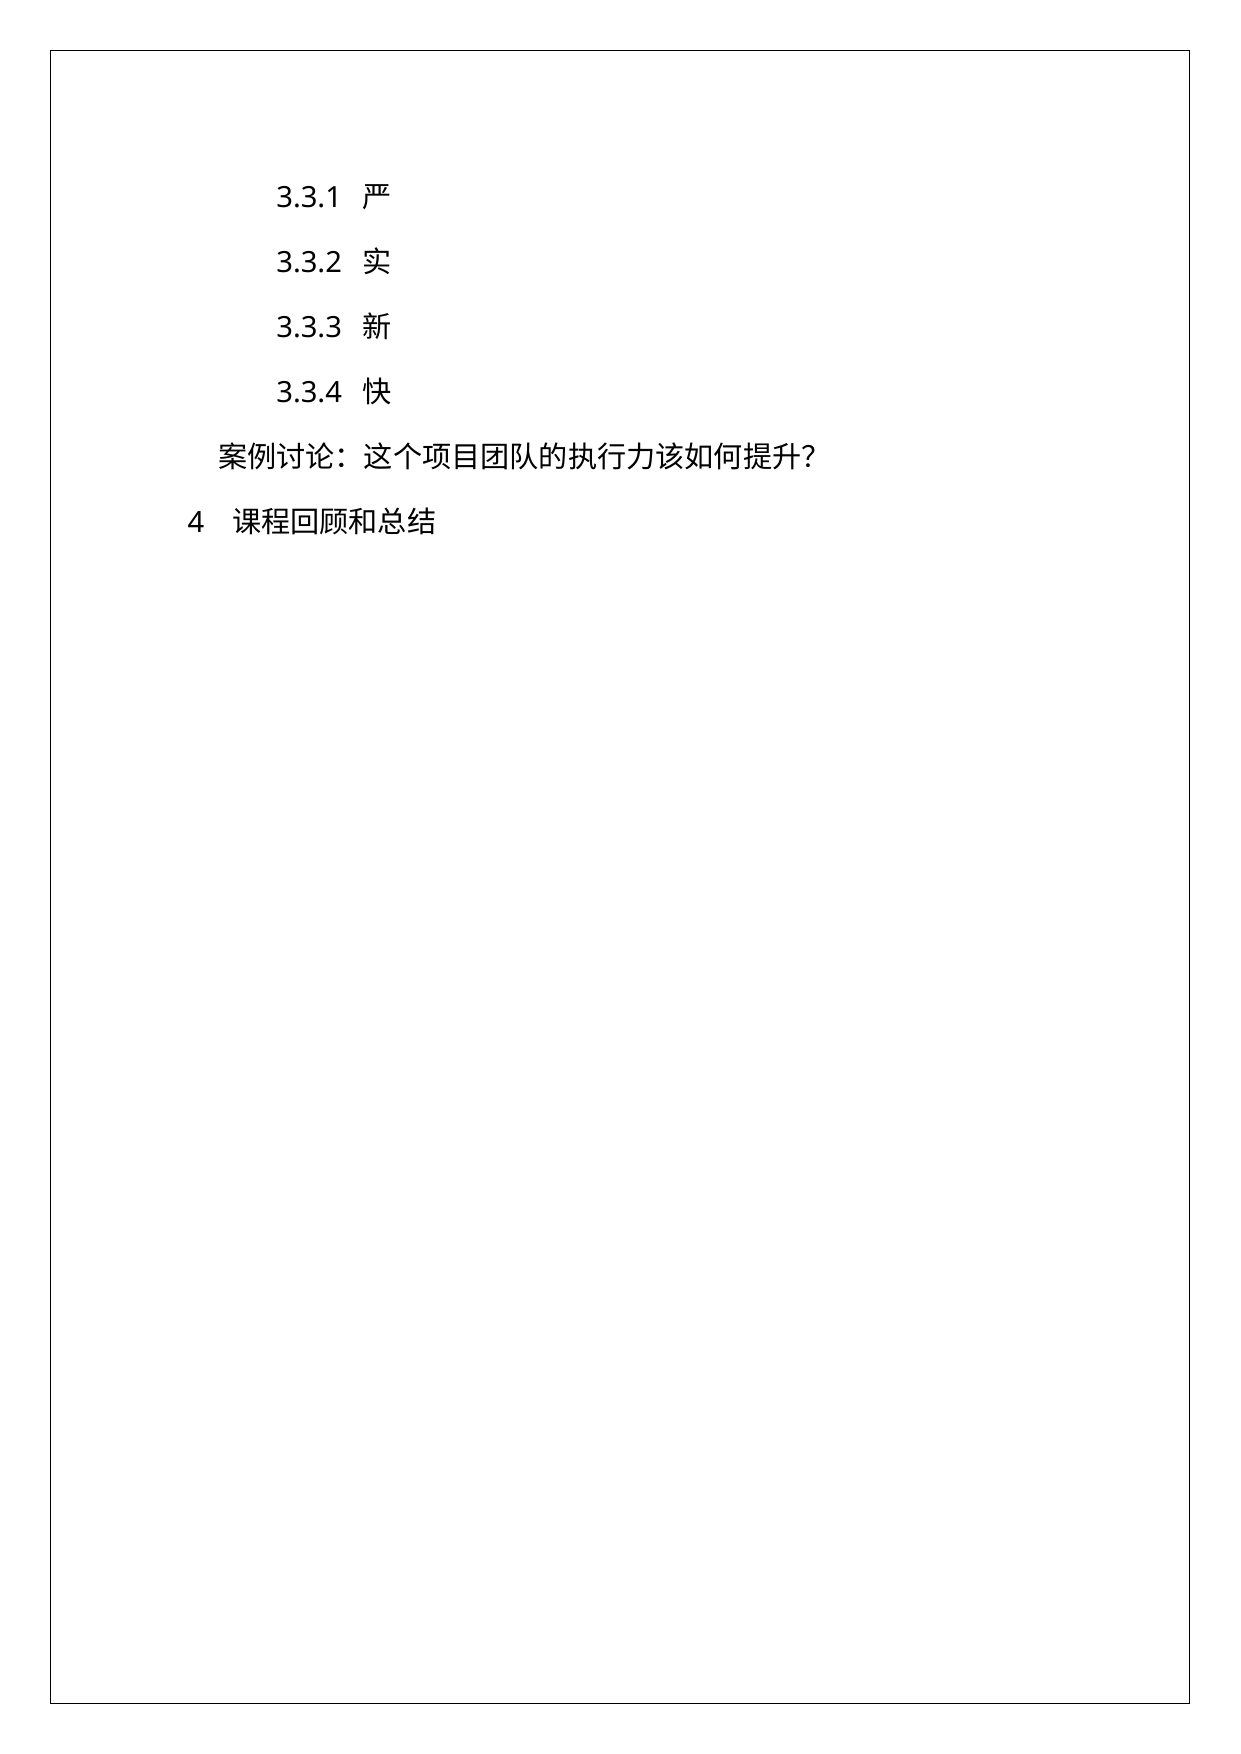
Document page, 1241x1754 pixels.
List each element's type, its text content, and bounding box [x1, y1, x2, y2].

list 新 [276, 292, 1053, 357]
text 案例讨论：这个项目团队的执行力该如何提升？ [187, 422, 1053, 487]
list 严 [276, 162, 1053, 227]
list 实 [276, 227, 1053, 292]
list 快 [276, 357, 1053, 422]
list 课程回顾和总结 [187, 487, 1053, 552]
